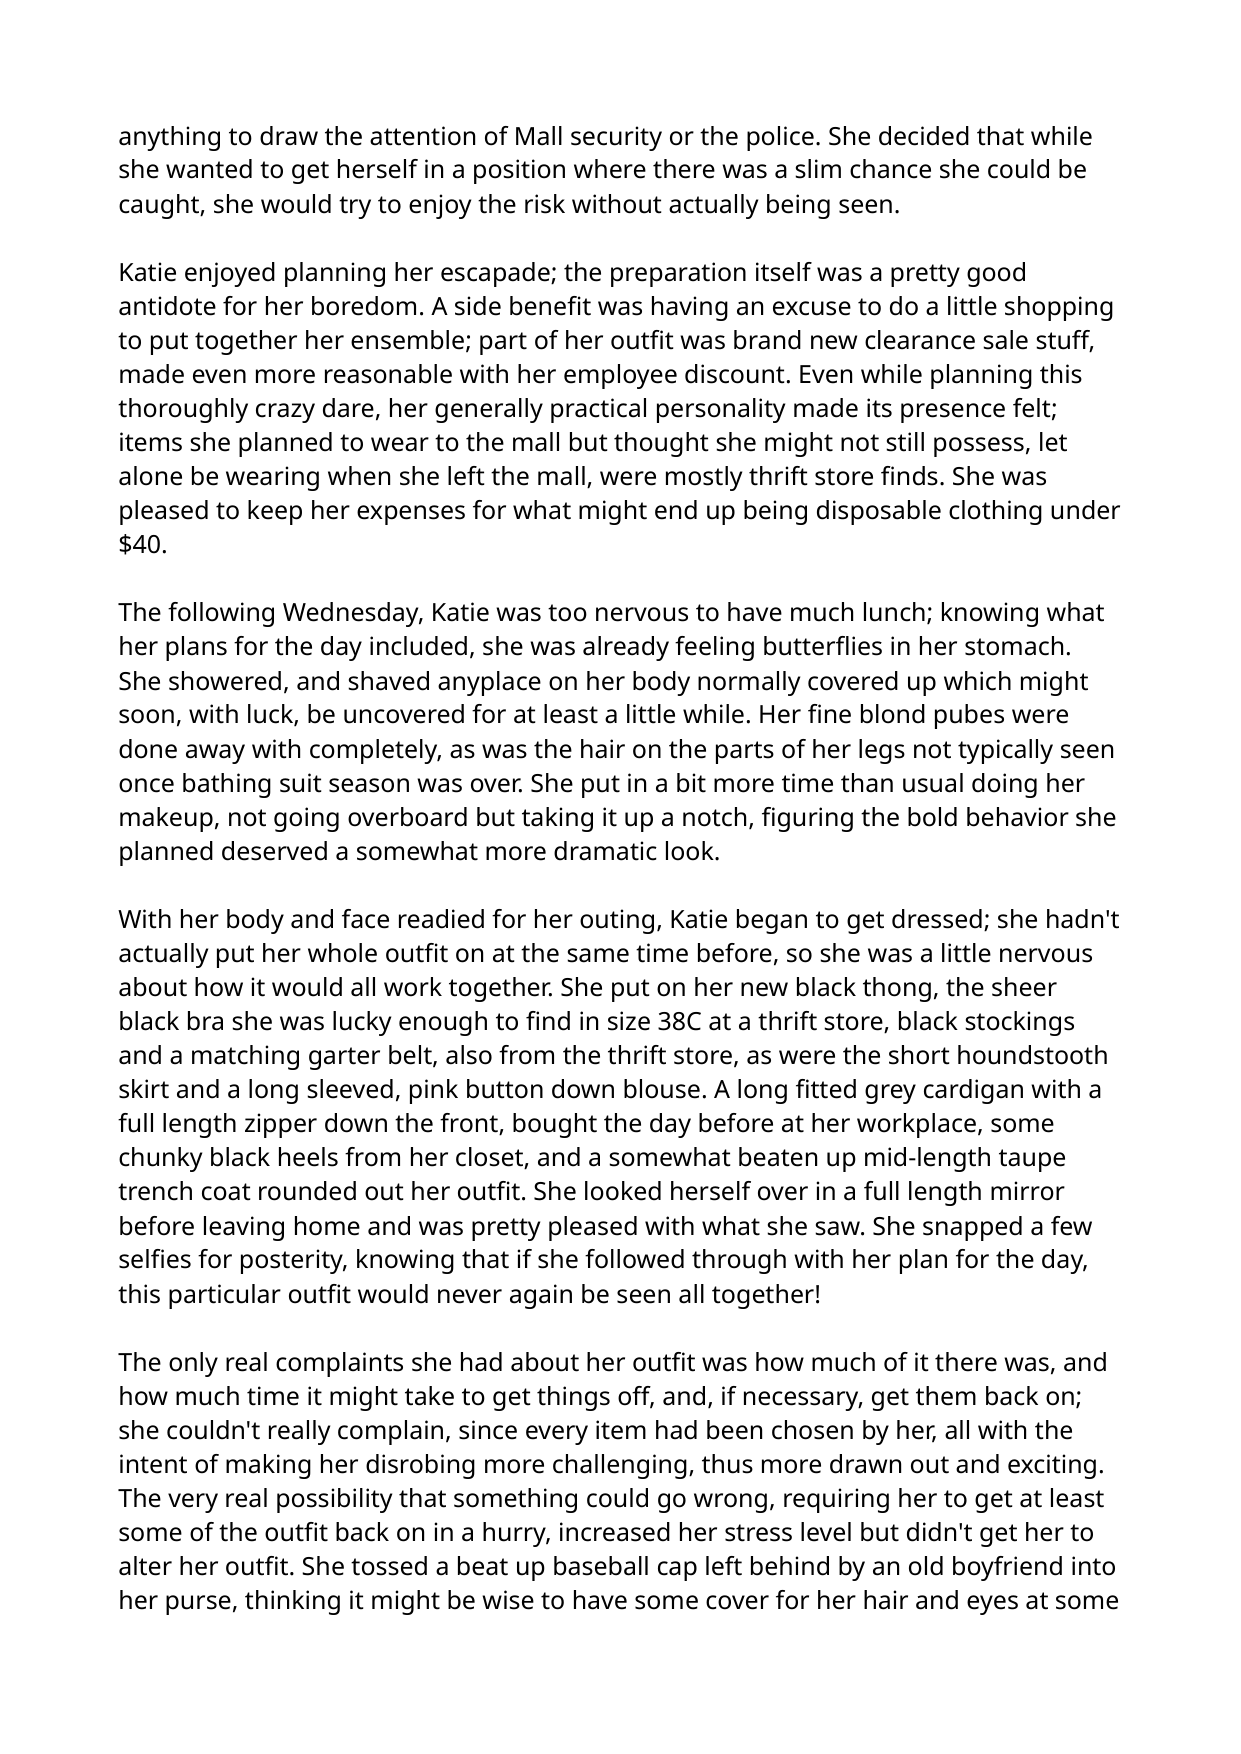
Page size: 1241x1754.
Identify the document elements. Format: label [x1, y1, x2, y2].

text [118, 118, 1122, 1617]
